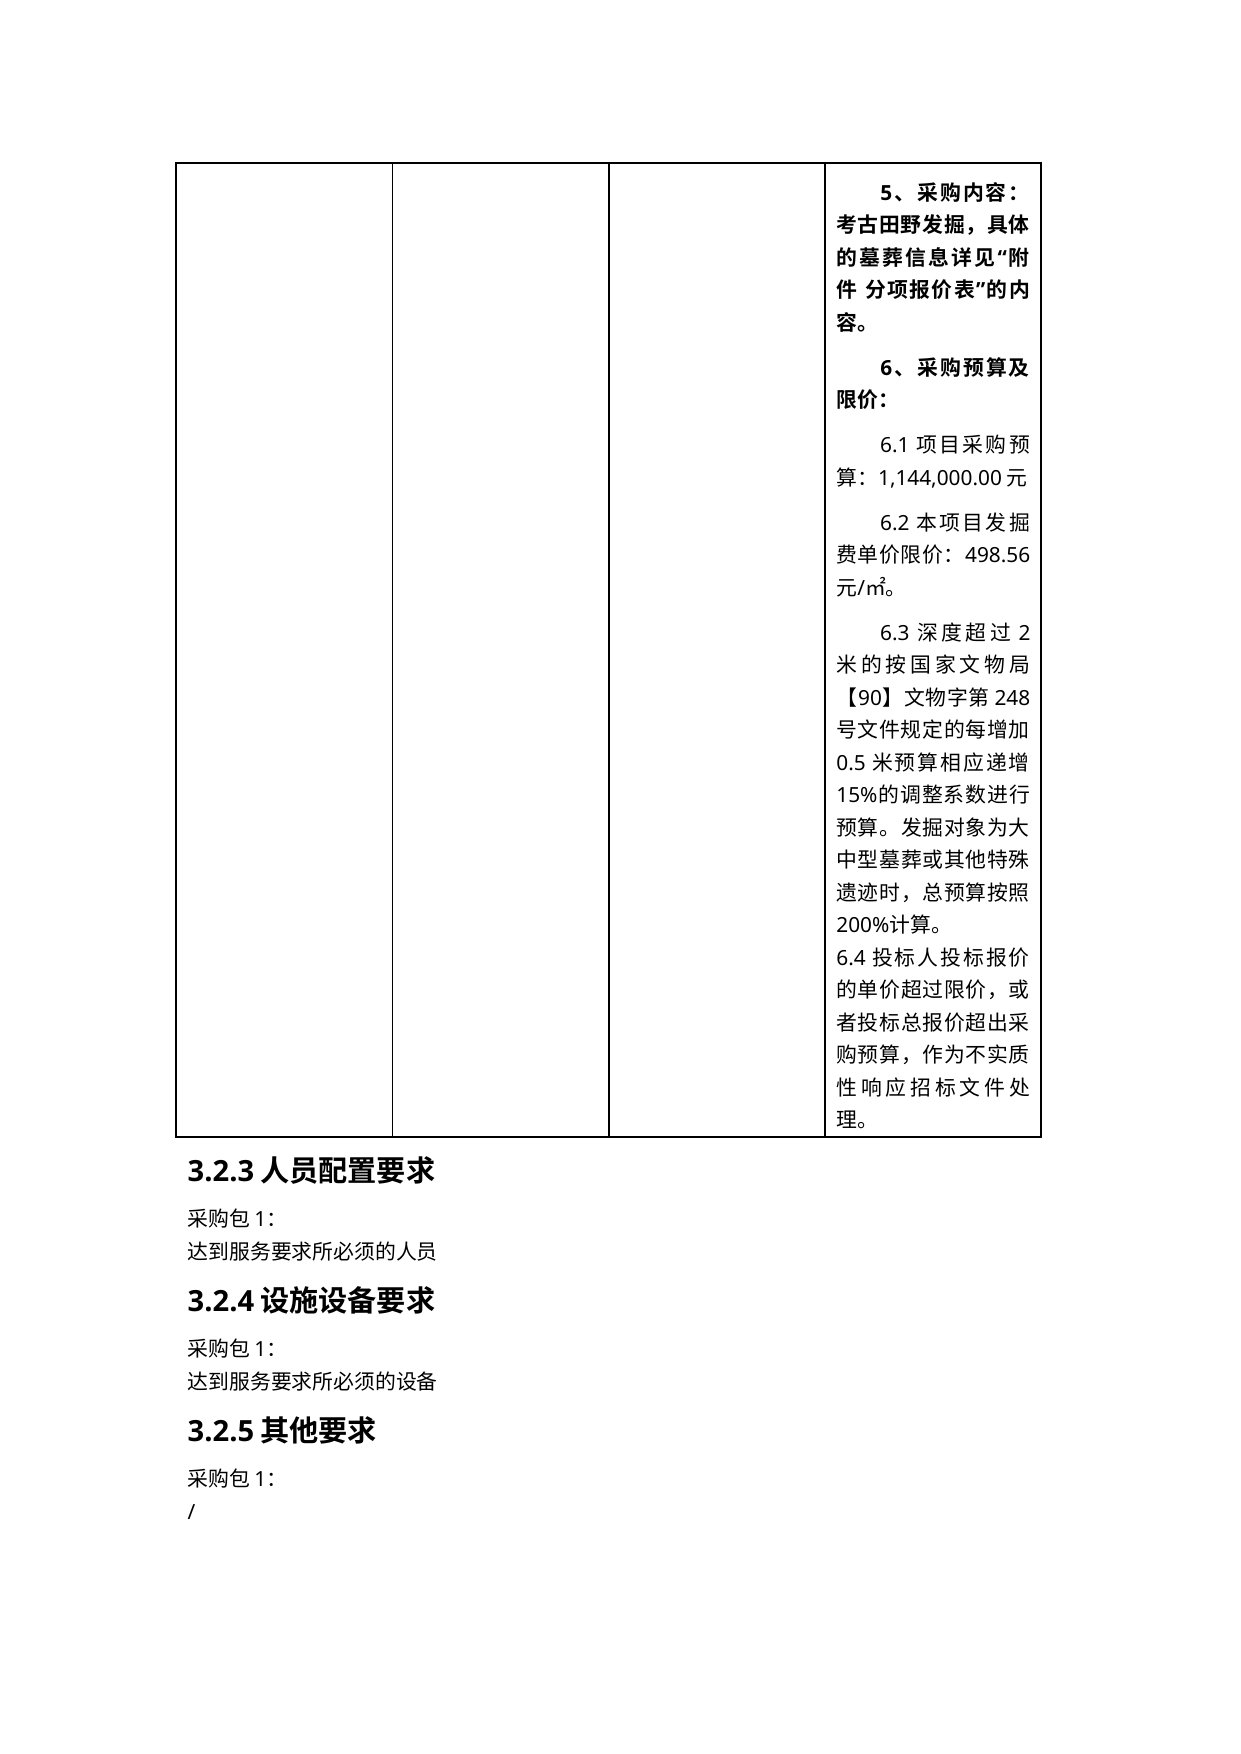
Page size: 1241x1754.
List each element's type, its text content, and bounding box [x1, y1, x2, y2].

table_cell [610, 164, 824, 1136]
text 3.2.4设施设备要求 [187, 1268, 1053, 1333]
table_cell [826, 164, 1040, 1136]
table_cell 1 [393, 164, 608, 1136]
text 达到服务要求所必须的设备 [187, 1365, 1053, 1398]
text 3.2.3人员配置要求 [187, 1138, 1053, 1203]
text 采购包1： [187, 1203, 1053, 1235]
table_cell [177, 164, 392, 1136]
text 采购包1： [187, 1333, 1053, 1365]
text / [187, 1495, 1053, 1528]
text 采购包1： [187, 1463, 1053, 1495]
text 达到服务要求所必须的人员 [187, 1235, 1053, 1268]
text 3.2.5其他要求 [187, 1398, 1053, 1463]
